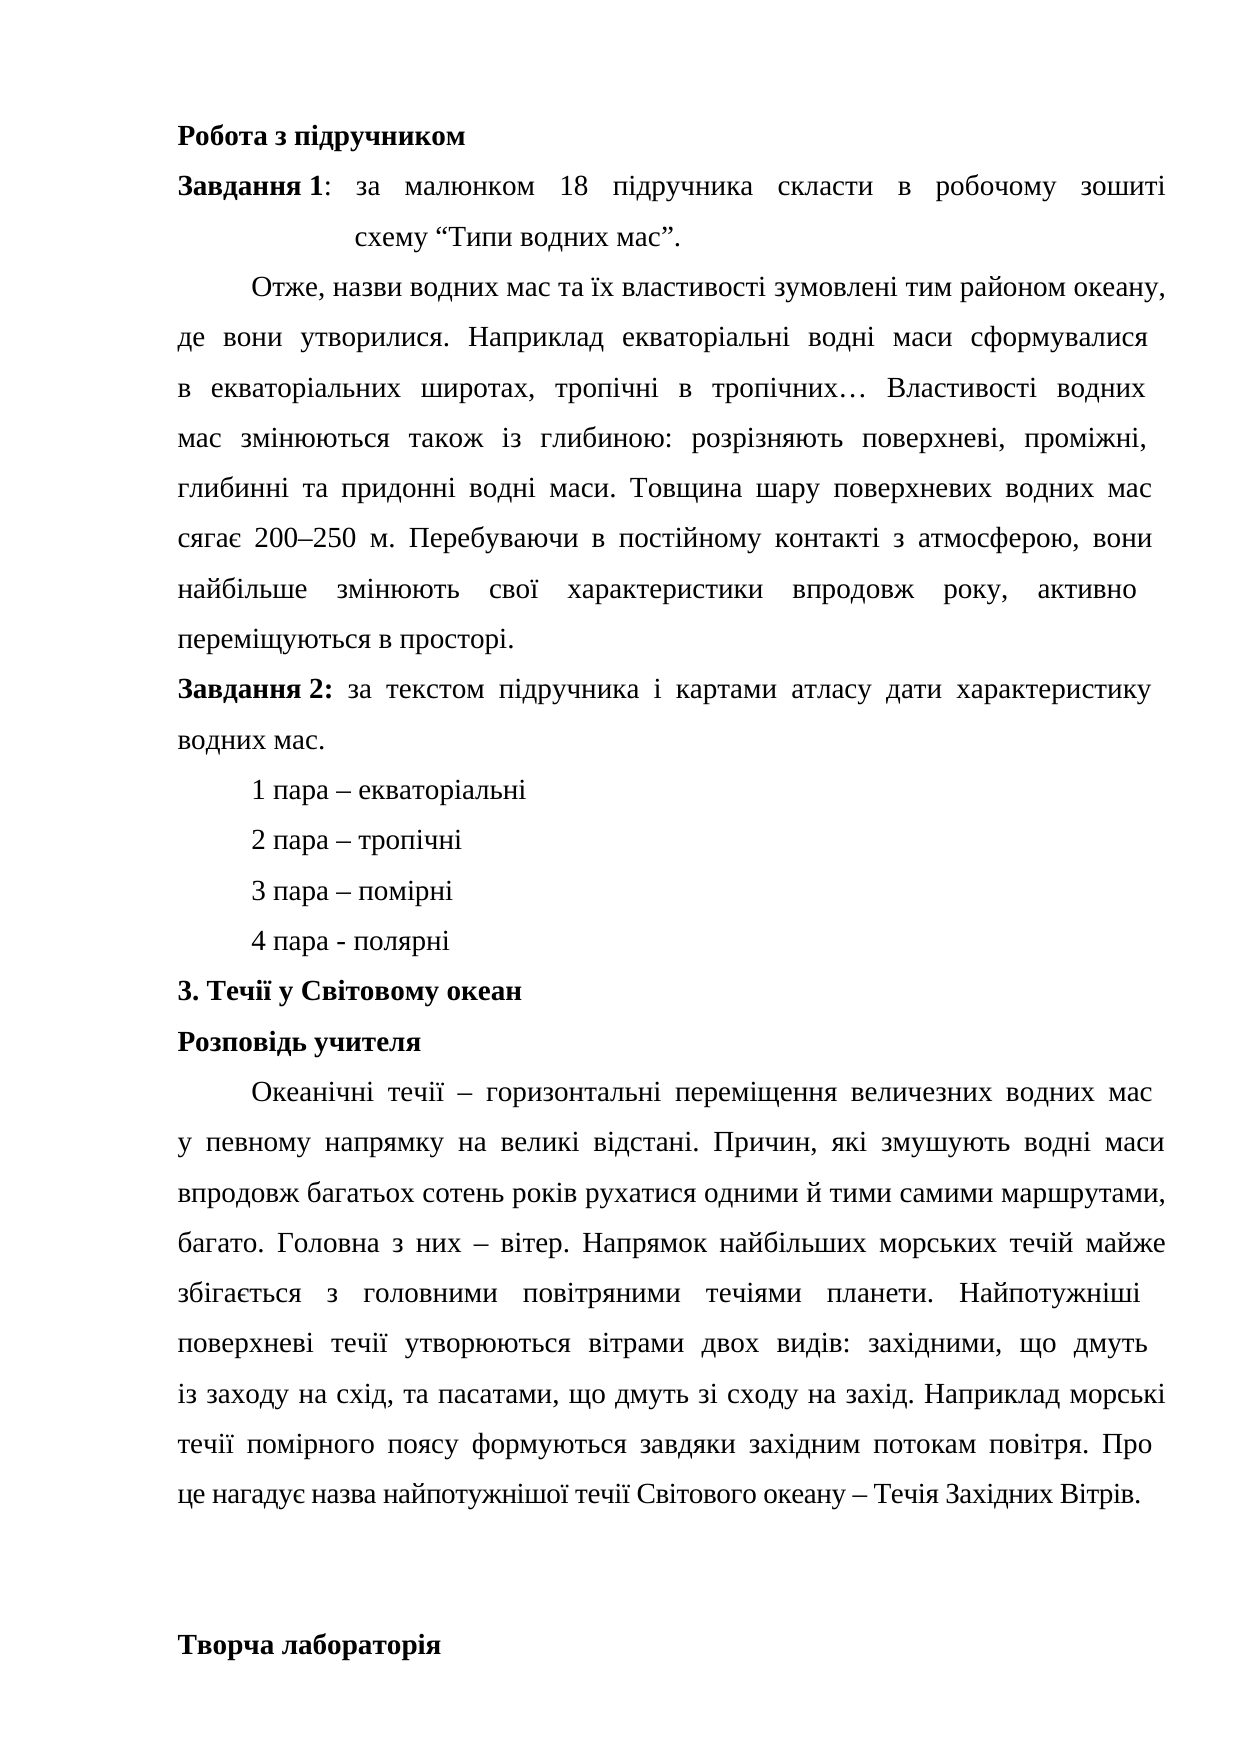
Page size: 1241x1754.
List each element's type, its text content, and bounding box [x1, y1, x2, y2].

text Розповідь учителя [177, 1024, 1167, 1057]
text 2 пара – тропічні [177, 822, 1167, 856]
text 4 пара - полярні [177, 923, 1167, 957]
text Завдання 2: за текстом підручника і картами атласу дати характеристику водних мас. [177, 672, 1167, 755]
text Завдання 1: за малюнком 18 підручника скласти в робочому зошиті схему “Типи водних мас”. [177, 168, 1167, 252]
text 3. Течії у Світовому океан [177, 973, 1167, 1007]
text Океанічні течії – горизонтальні переміщення величезних водних мас у певному напрямку на великі відстані. Причин, які змушують водні маси впродовж багатьох сотень років рухатися одними й тими самими маршрутами, багато. Головна з них – вітер. Напрямок найбільших морських течій майже збігається з головними повітряними течіями планети. Найпотужніші поверхневі течії утворюються вітрами двох видів: західними, що дмуть із заходу на схід, та пасатами, що дмуть зі сходу на захід. Наприклад морські течії помірного поясу формуються завдяки західним потокам повітря. Про це нагадує назва найпотужнішої течії Світового океану – Течія Західних Вітрів. [177, 1074, 1167, 1510]
text 3 пара – помірні [177, 873, 1167, 906]
text Робота з підручником [177, 118, 1167, 152]
text Отже, назви водних мас та їх властивості зумовлені тим районом океану, де вони утворилися. Наприклад екваторіальні водні маси сформувалися в екваторіальних широтах, тропічні в тропічних… Властивості водних мас змінюються також із глибиною: розрізняють поверхневі, проміжні, глибинні та придонні водні маси. Товщина шару поверхневих водних мас сягає 200–250 м. Перебуваючи в постійному контакті з атмосферою, вони найбільше змінюють свої характеристики впродовж року, активно переміщуються в просторі. [177, 269, 1167, 655]
text Творча лабораторія [177, 1627, 1167, 1661]
text 1 пара – екваторіальні [177, 772, 1167, 806]
